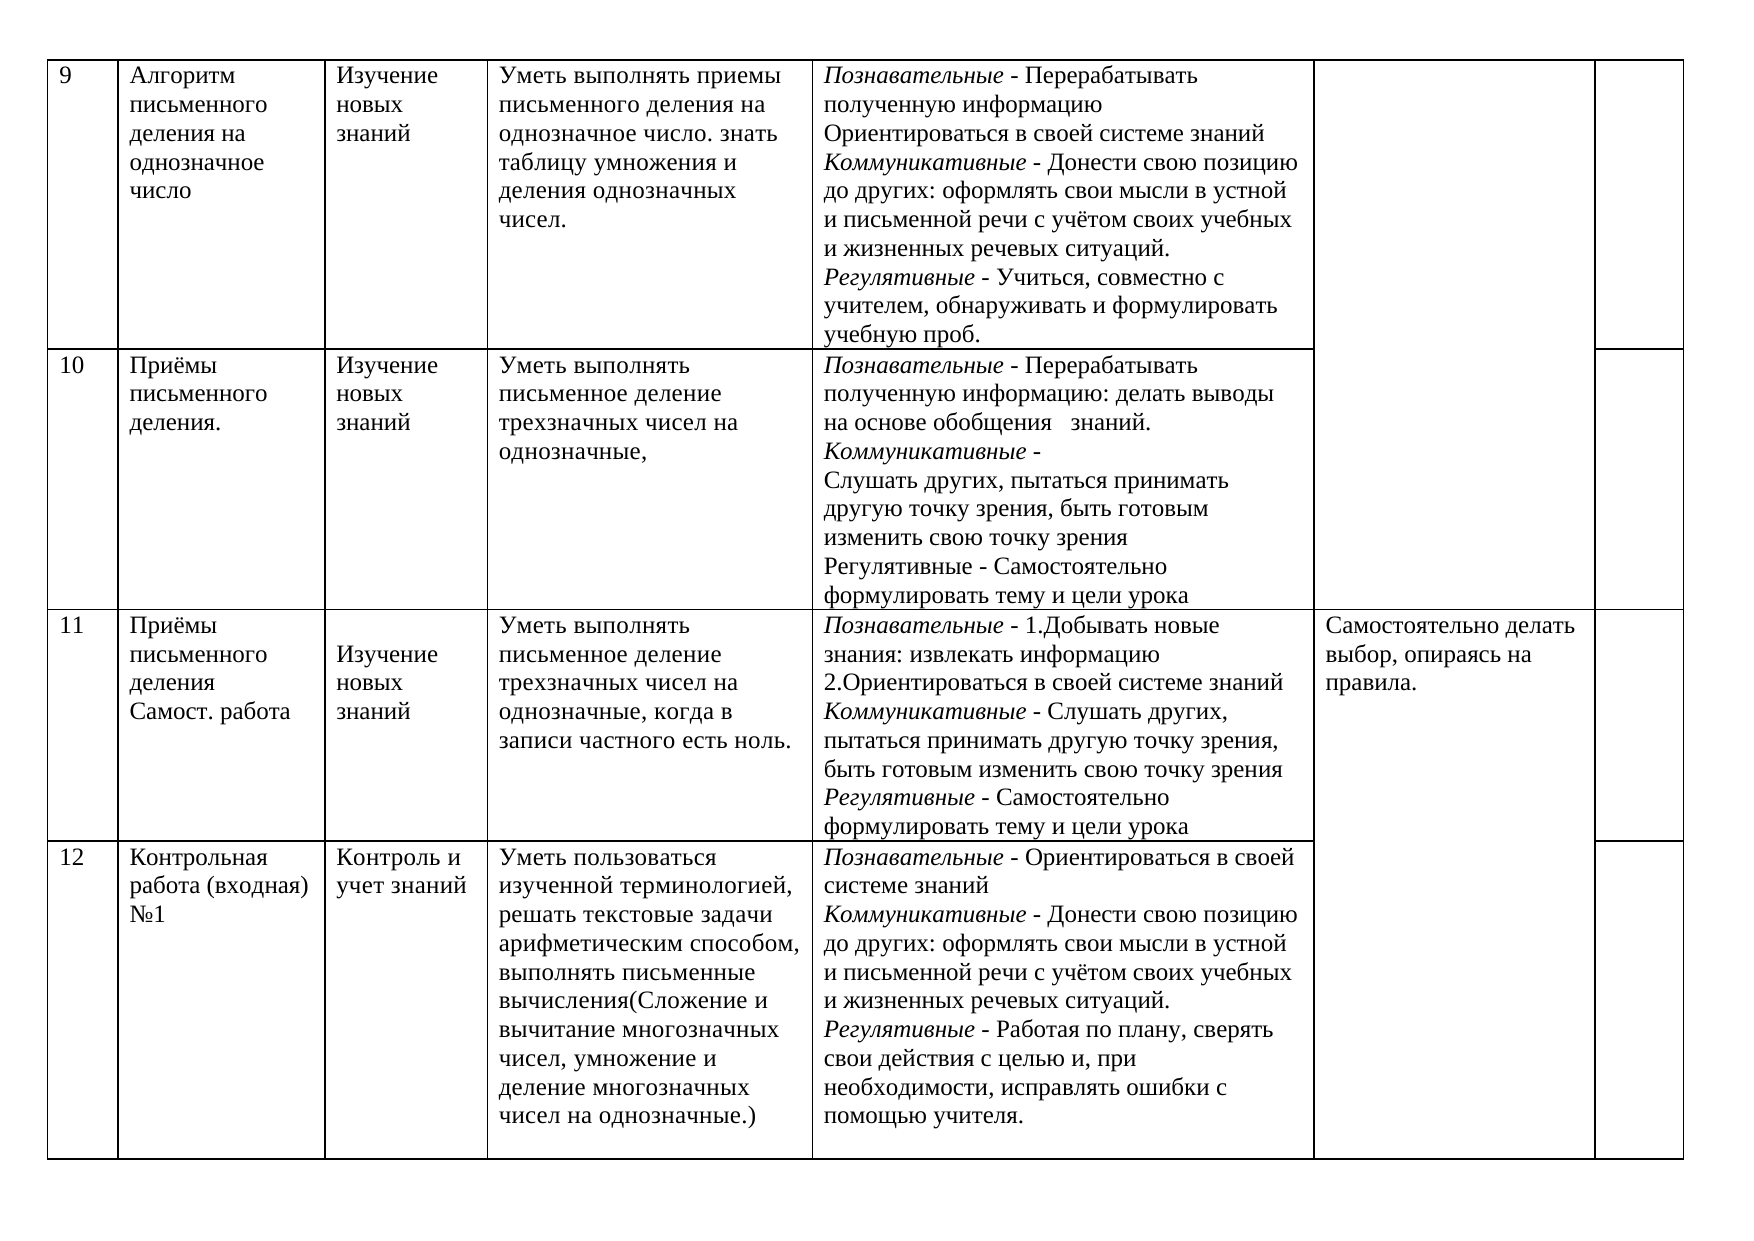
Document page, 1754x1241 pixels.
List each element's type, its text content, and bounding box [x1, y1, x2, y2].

table_cell [1596, 61, 1683, 348]
table_cell Изучение новых знаний [326, 610, 487, 840]
table_cell [1596, 842, 1683, 1158]
table_cell Уметь выполнять письменное деление трехзначных чисел на однозначные, [488, 350, 812, 608]
table_cell 11 [48, 610, 117, 840]
table_cell 9 [48, 61, 117, 348]
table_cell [326, 61, 487, 348]
table_cell Контрольная работа (входная) №1 [119, 842, 324, 1158]
table_cell Самостоятельно делать выбор, опираясь на правила. [1315, 610, 1594, 1158]
table_cell 10 [48, 350, 117, 608]
table_cell [1596, 610, 1683, 840]
table_cell Алгоритм письменного деления на однозначное число [119, 61, 324, 348]
table_cell Контроль и учет знаний [326, 842, 487, 1158]
table_cell Изучение новых знаний [326, 350, 487, 608]
table_cell Уметь выполнять письменное деление трехзначных чисел на однозначные, когда в записи частного есть ноль. [488, 610, 812, 840]
table_cell Познавательные - Перерабатывать полученную информацию Ориентироваться в своей системе знаний Коммуникативные - Донести свою позицию до других: оформлять свои мысли в устной и письменной речи с учётом своих учебных и жизненных речевых ситуаций. Регулятивные - Учиться, совместно с учителем, обнаруживать и формулировать учебную проб. [813, 61, 1313, 348]
table_cell Приёмы письменного деления. [119, 350, 324, 608]
table_cell Уметь выполнять приемы письменного деления на однозначное число. знать таблицу умножения и деления однозначных чисел. [488, 61, 812, 348]
table_cell 12 [48, 842, 117, 1158]
table_cell Познавательные - Ориентироваться в своей системе знаний Коммуникативные - Донести свою позицию до других: оформлять свои мысли в устной и письменной речи с учётом своих учебных и жизненных речевых ситуаций. Регулятивные - Работая по плану, сверять свои действия с целью и, при необходимости, исправлять ошибки с помощью учителя. [813, 842, 1313, 1158]
table_cell Уметь пользоваться изученной терминологией, решать текстовые задачи арифметическим способом, выполнять письменные вычисления(Сложение и вычитание многозначных чисел, умножение и деление многозначных чисел на однозначные.) [488, 842, 812, 1158]
table_cell Приёмы письменного деления Самост. работа [119, 610, 324, 840]
table_cell [1596, 350, 1683, 608]
table_cell Познавательные - Перерабатывать полученную информацию: делать выводы на основе обобщения знаний. Коммуникативные - Слушать других, пытаться принимать другую точку зрения, быть готовым изменить свою точку зрения Регулятивные - Самостоятельно формулировать тему и цели урока [813, 350, 1313, 608]
table_cell Познавательные - 1.Добывать новые знания: извлекать информацию 2.Ориентироваться в своей системе знаний Коммуникативные - Слушать других, пытаться принимать другую точку зрения, быть готовым изменить свою точку зрения Регулятивные - Самостоятельно формулировать тему и цели урока [813, 610, 1313, 840]
